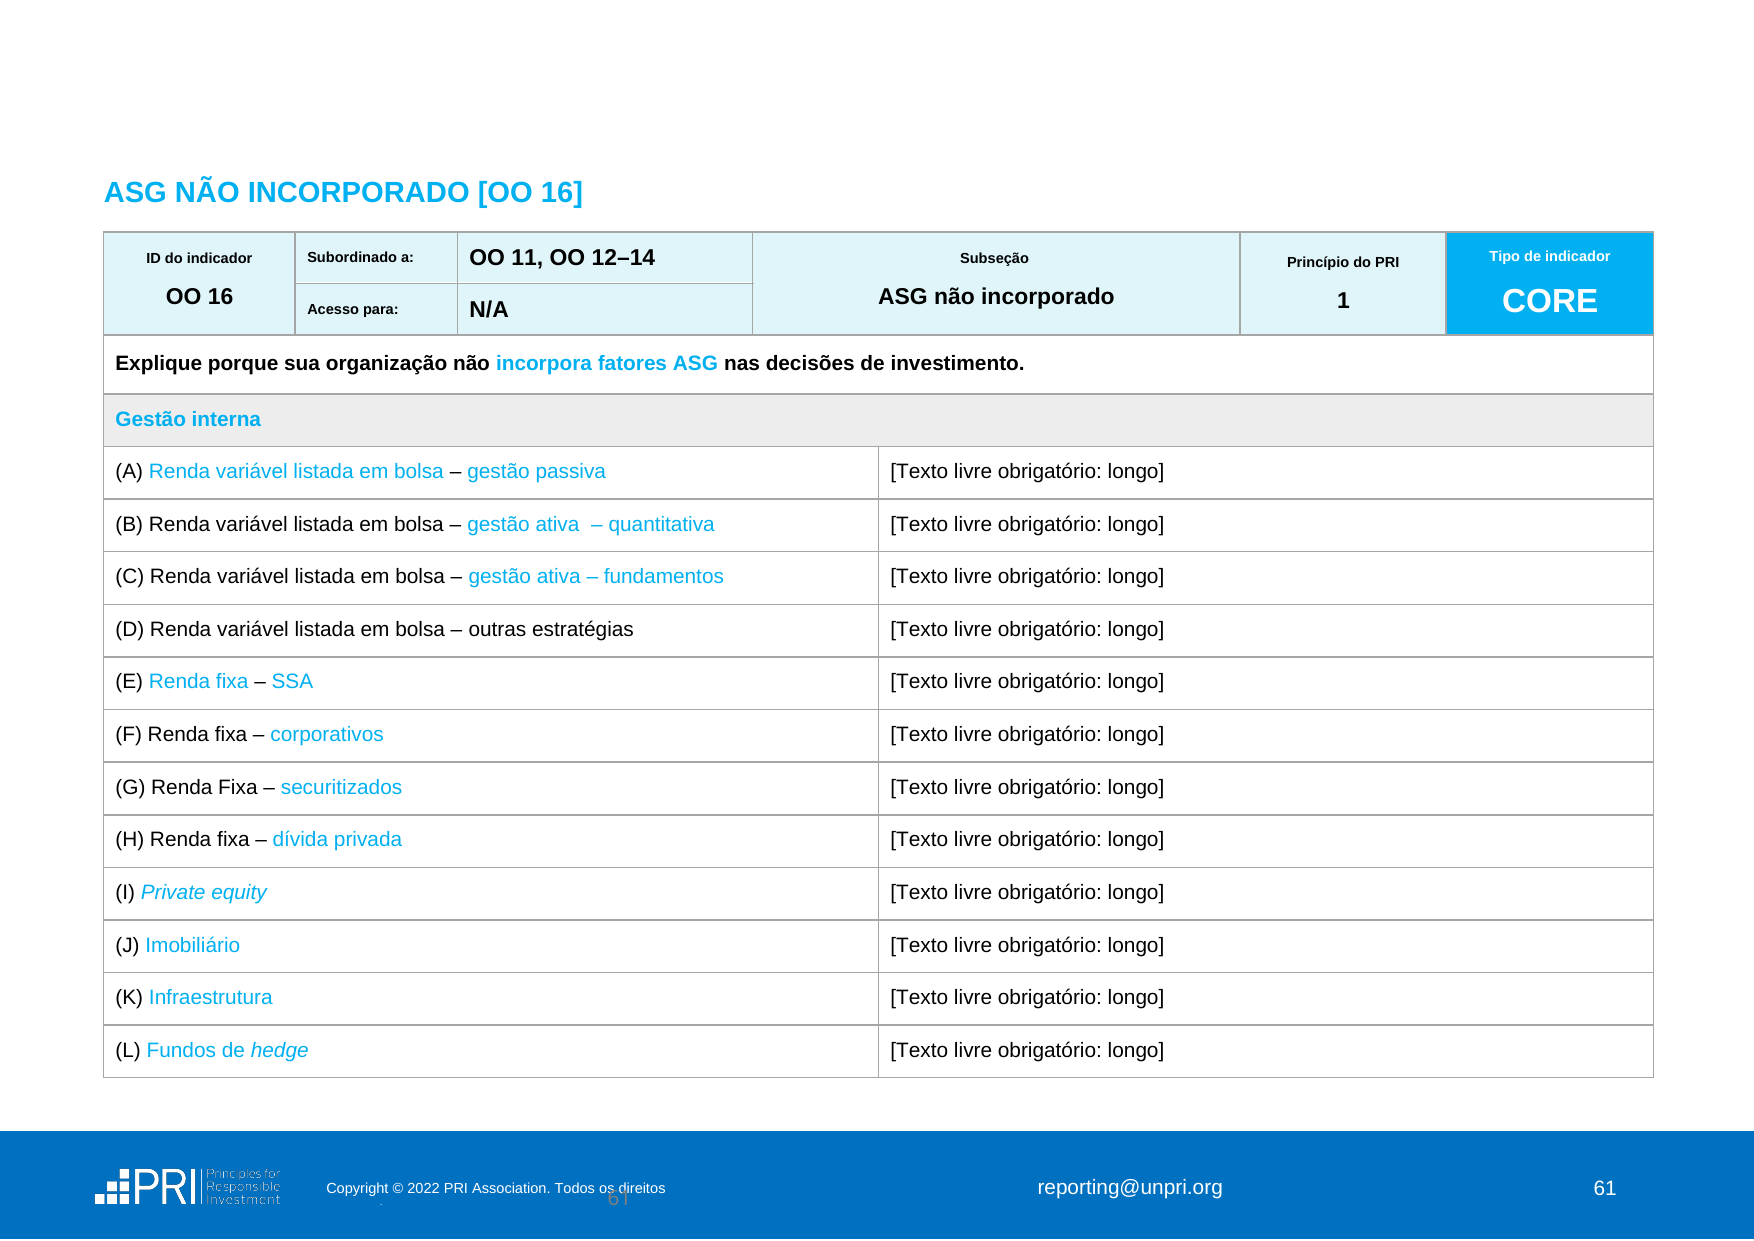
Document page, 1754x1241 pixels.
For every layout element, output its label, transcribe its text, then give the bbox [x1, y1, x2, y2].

table_cell [Texto livre obrigatório: longo] [879, 658, 1653, 709]
table_header Subordinado a: [296, 233, 457, 282]
table_header OO 11, OO 12–14 [458, 233, 752, 282]
table_cell [Texto livre obrigatório: longo] [879, 868, 1653, 919]
table_cell [Texto livre obrigatório: longo] [879, 447, 1653, 498]
table_header Princípio do PRI 1 [1241, 233, 1445, 334]
table_cell Explique porque sua organização não incorpora fatores ASG nas decisões de investimento. [104, 336, 1653, 393]
table_cell (E) Renda fixa – SSA [104, 658, 878, 709]
table_cell (K) Infraestrutura [104, 973, 878, 1024]
table_cell (F) Renda fixa – corporativos [104, 710, 878, 761]
table_cell (I) Private equity [104, 868, 878, 919]
table_cell Gestão interna [104, 395, 1653, 446]
table_cell (C) Renda variável listada em bolsa – gestão ativa – fundamentos [104, 552, 878, 603]
table_header Tipo de indicador CORE [1447, 233, 1653, 334]
subtitle ASG não incorporado [OO 16] [103, 175, 1650, 208]
table_cell (J) Imobiliário [104, 921, 878, 972]
table_cell N/A [458, 284, 752, 334]
table_cell (G) Renda Fixa – securitizados [104, 763, 878, 814]
table_cell [Texto livre obrigatório: longo] [879, 763, 1653, 814]
table_cell [Texto livre obrigatório: longo] [879, 973, 1653, 1024]
table_cell [Texto livre obrigatório: longo] [879, 816, 1653, 866]
table_cell Acesso para: [296, 284, 457, 334]
table_header Subseção ASG não incorporado [753, 233, 1239, 334]
table_header ID do indicador OO 16 [104, 233, 294, 334]
table_cell (H) Renda fixa – dívida privada [104, 816, 878, 866]
table_cell (L) Fundos de hedge [104, 1026, 878, 1077]
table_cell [879, 1026, 1653, 1077]
table_cell [Texto livre obrigatório: longo] [879, 605, 1653, 656]
table_cell (B) Renda variável listada em bolsa – gestão ativa – quantitativa [104, 500, 878, 551]
table_cell [Texto livre obrigatório: longo] [879, 552, 1653, 603]
table_cell [Texto livre obrigatório: longo] [879, 710, 1653, 761]
table_cell [Texto livre obrigatório: longo] [879, 921, 1653, 972]
picture [92, 1166, 282, 1207]
table_cell (A) Renda variável listada em bolsa – gestão passiva [104, 447, 878, 498]
table_cell [Texto livre obrigatório: longo] [879, 500, 1653, 551]
table_cell (D) Renda variável listada em bolsa – outras estratégias [104, 605, 878, 656]
